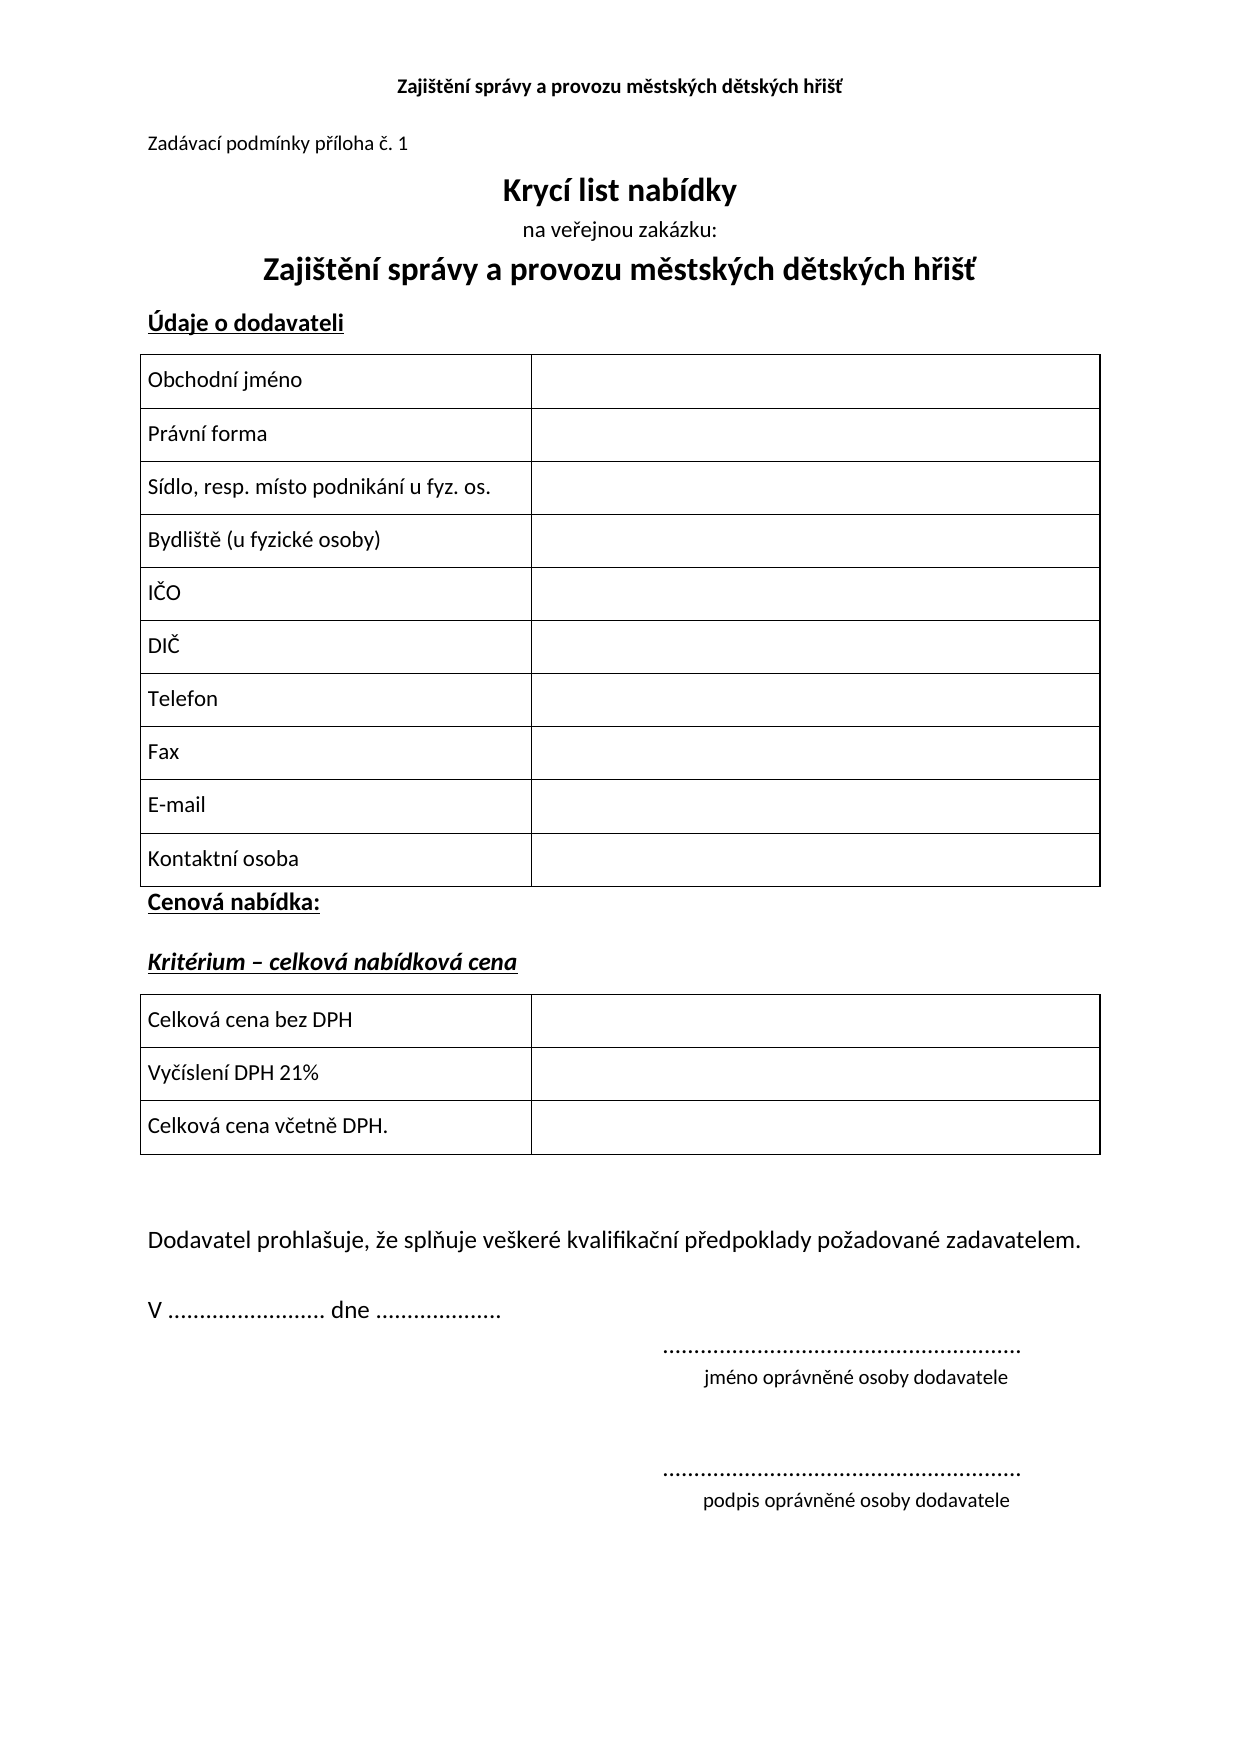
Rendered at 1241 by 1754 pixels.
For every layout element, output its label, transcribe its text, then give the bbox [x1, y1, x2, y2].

text Údaje o dodavateli [148, 307, 1093, 337]
text Zadávací podmínky příloha č. 1 [148, 130, 1093, 156]
table_header Obchodní jméno [141, 355, 531, 407]
table_cell [532, 1048, 1099, 1100]
text jméno oprávněné osoby dodavatele [148, 1364, 1093, 1390]
table_cell E-mail [141, 780, 531, 832]
table_cell Fax [141, 727, 531, 779]
text V ......................... dne .................... [148, 1294, 1093, 1325]
table_cell Bydliště (u fyzické osoby) [141, 515, 531, 567]
table_cell IČO [141, 568, 531, 620]
table_cell [532, 834, 1099, 886]
text na veřejnou zakázku: [148, 215, 1093, 243]
text ......................................................... [148, 1452, 1093, 1482]
table_cell [532, 409, 1099, 461]
text Zajištění správy a provozu městských dětských hřišť [148, 247, 1093, 288]
table_cell DIČ [141, 621, 531, 673]
table_cell Sídlo, resp. místo podnikání u fyz. os. [141, 462, 531, 514]
table_cell [532, 1101, 1099, 1153]
table_cell [532, 568, 1099, 620]
table_cell Právní forma [141, 409, 531, 461]
table_cell Vyčíslení DPH 21% [141, 1048, 531, 1100]
table_cell [532, 780, 1099, 832]
text Dodavatel prohlašuje, že splňuje veškeré kvalifikační předpoklady požadované zadavatelem. [148, 1224, 1093, 1255]
table_cell [532, 621, 1099, 673]
table_header Celková cena bez DPH [141, 995, 531, 1047]
table_header [532, 995, 1099, 1047]
table_header [532, 355, 1099, 407]
table_cell Celková cena včetně DPH. [141, 1101, 531, 1153]
table_cell Telefon [141, 674, 531, 726]
table_cell [532, 515, 1099, 567]
table_cell [532, 462, 1099, 514]
text ......................................................... [148, 1329, 1093, 1360]
table_cell [532, 674, 1099, 726]
text Cenová nabídka: [148, 887, 1093, 917]
table_cell [532, 727, 1099, 779]
text podpis oprávněné osoby dodavatele [148, 1487, 1093, 1512]
text Kritérium – celková nabídková cena [148, 947, 1093, 977]
table_cell Kontaktní osoba [141, 834, 531, 886]
text Krycí list nabídky [148, 168, 1093, 209]
